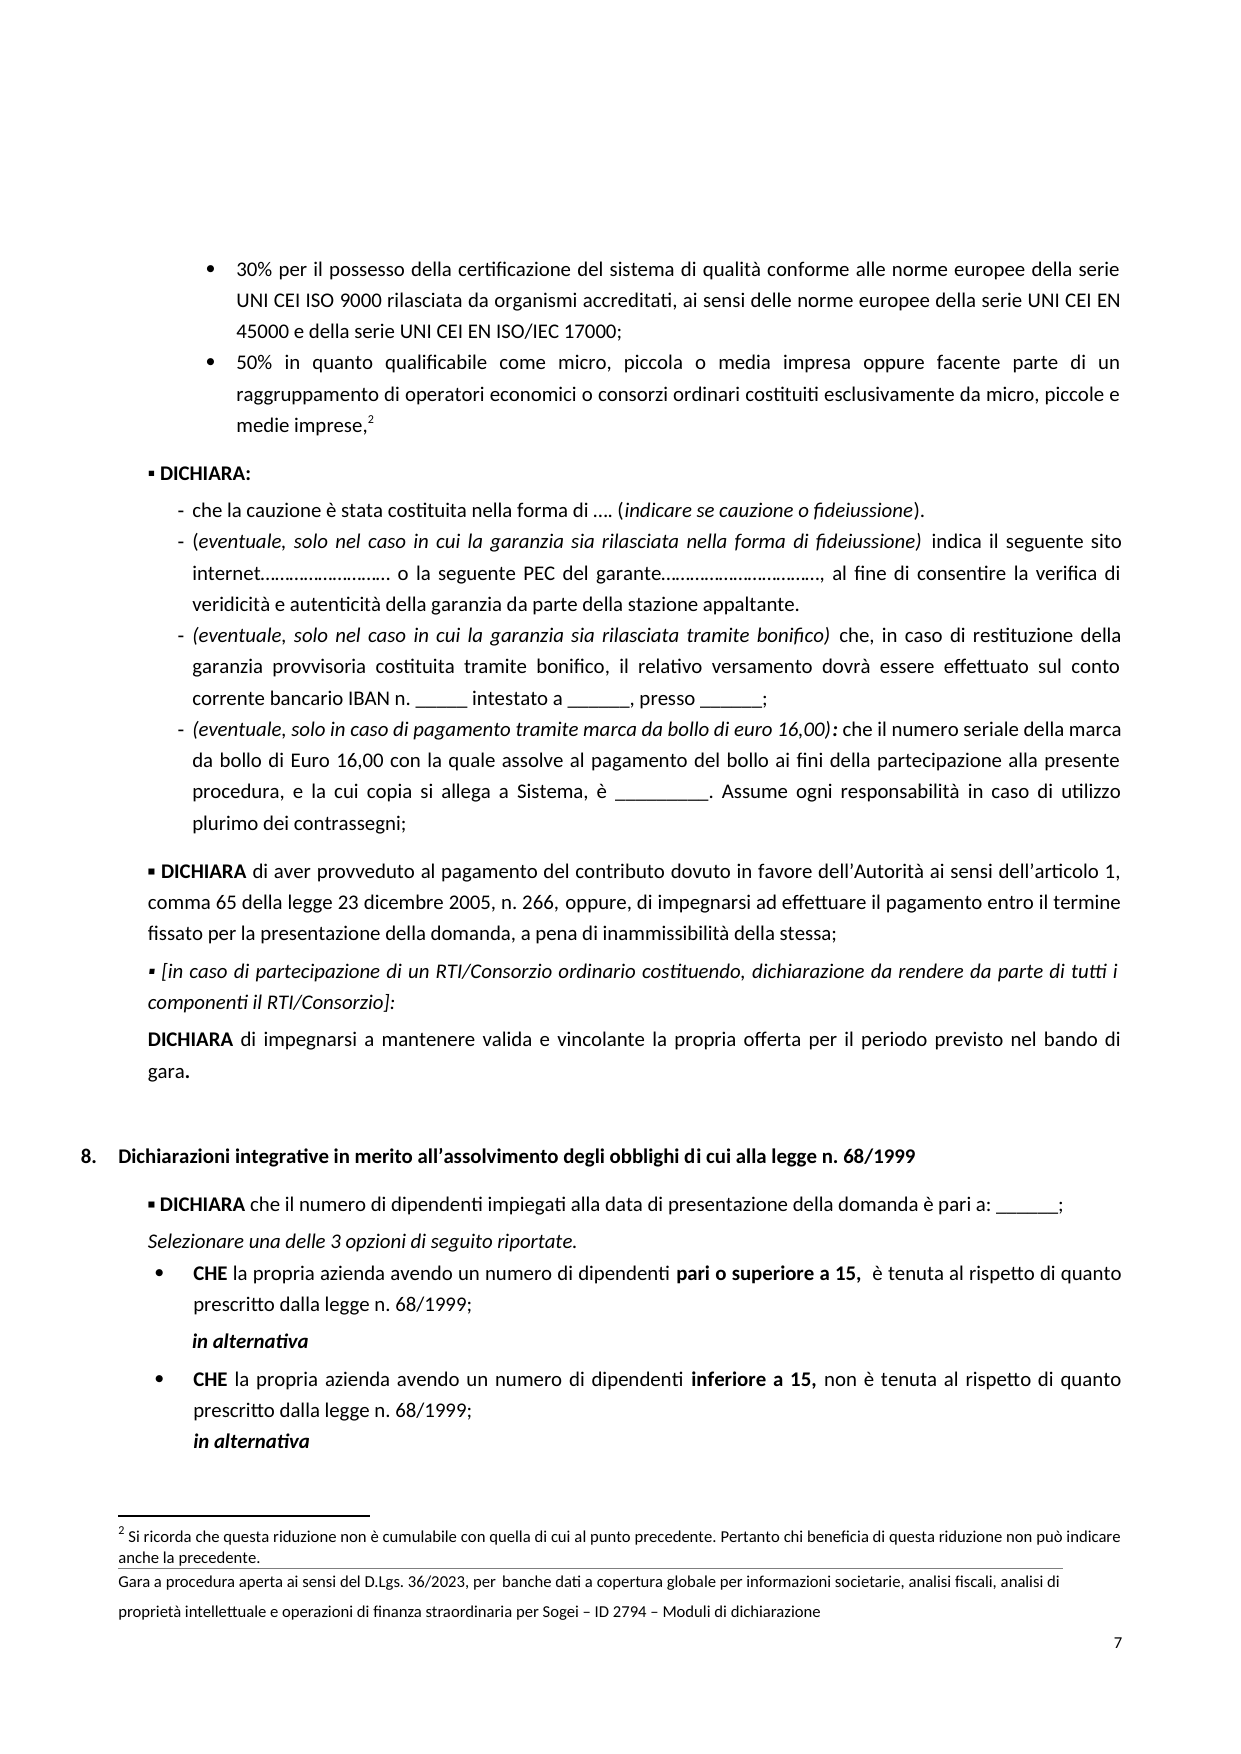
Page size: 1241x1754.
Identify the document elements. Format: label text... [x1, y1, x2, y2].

list Selezionare una delle 3 opzioni di seguito riportate. [118, 1224, 1122, 1255]
text ▪ DICHIARA di aver provveduto al pagamento del contributo dovuto in favore dell’Autorità ai sensi dell’articolo 1, comma 65 della legge 23 dicembre 2005, n. 266, oppure, di impegnarsi ad effettuare il pagamento entro il termine fissato per la presentazione della domanda, a pena di inammissibilità della stessa; [148, 853, 1122, 947]
list (eventuale, solo nel caso in cui la garanzia sia rilasciata nella forma di fideiussione) indica il seguente sito internet……………………… o la seguente PEC del garante……………………………, al fine di consentire la verifica di veridicità e autenticità della garanzia da parte della stazione appaltante. [177, 524, 1122, 618]
list 30% per il possesso della certificazione del sistema di qualità conforme alle norme europee della serie UNI CEI ISO 9000 rilasciata da organismi accreditati, ai sensi delle norme europee della serie UNI CEI EN 45000 e della serie UNI CEI EN ISO/IEC 17000; [207, 251, 1122, 345]
list CHE la propria azienda avendo un numero di dipendenti pari o superiore a 15, è tenuta al rispetto di quanto prescritto dalla legge n. 68/1999; [156, 1255, 1122, 1318]
text in alternativa [118, 1324, 1122, 1355]
list Dichiarazioni integrative in merito all’assolvimento degli obblighi di cui alla legge n. 68/1999 [81, 1138, 1122, 1170]
text ▪ DICHIARA: [148, 455, 1122, 486]
list che la cauzione è stata costituita nella forma di …. (indicare se cauzione o fideiussione). [177, 493, 1122, 524]
text ▪ DICHIARA che il numero di dipendenti impiegati alla data di presentazione della domanda è pari a: ______; [148, 1186, 1122, 1218]
list (eventuale, solo in caso di pagamento tramite marca da bollo di euro 16,00): che il numero seriale della marca da bollo di Euro 16,00 con la quale assolve al pagamento del bollo ai fini della partecipazione alla presente procedura, e la cui copia si allega a Sistema, è _________. Assume ogni responsabilità in caso di utilizzo plurimo dei contrassegni; [177, 711, 1122, 836]
list CHE la propria azienda avendo un numero di dipendenti inferiore a 15, non è tenuta al rispetto di quanto prescritto dalla legge n. 68/1999; [156, 1361, 1122, 1424]
text DICHIARA di impegnarsi a mantenere valida e vincolante la propria offerta per il periodo previsto nel bando di gara. [148, 1022, 1122, 1084]
list in alternativa [193, 1424, 1122, 1455]
list (eventuale, solo nel caso in cui la garanzia sia rilasciata tramite bonifico) che, in caso di restituzione della garanzia provvisoria costituita tramite bonifico, il relativo versamento dovrà essere effettuato sul conto corrente bancario IBAN n. _____ intestato a ______, presso ______; [177, 618, 1122, 711]
text ▪ [in caso di partecipazione di un RTI/Consorzio ordinario costituendo, dichiarazione da rendere da parte di tutti i componenti il RTI/Consorzio]: [148, 953, 1122, 1016]
list 50% in quanto qualificabile come micro, piccola o media impresa oppure facente parte di un raggruppamento di operatori economici o consorzi ordinari costituiti esclusivamente da micro, piccole e medie imprese, [207, 345, 1122, 438]
